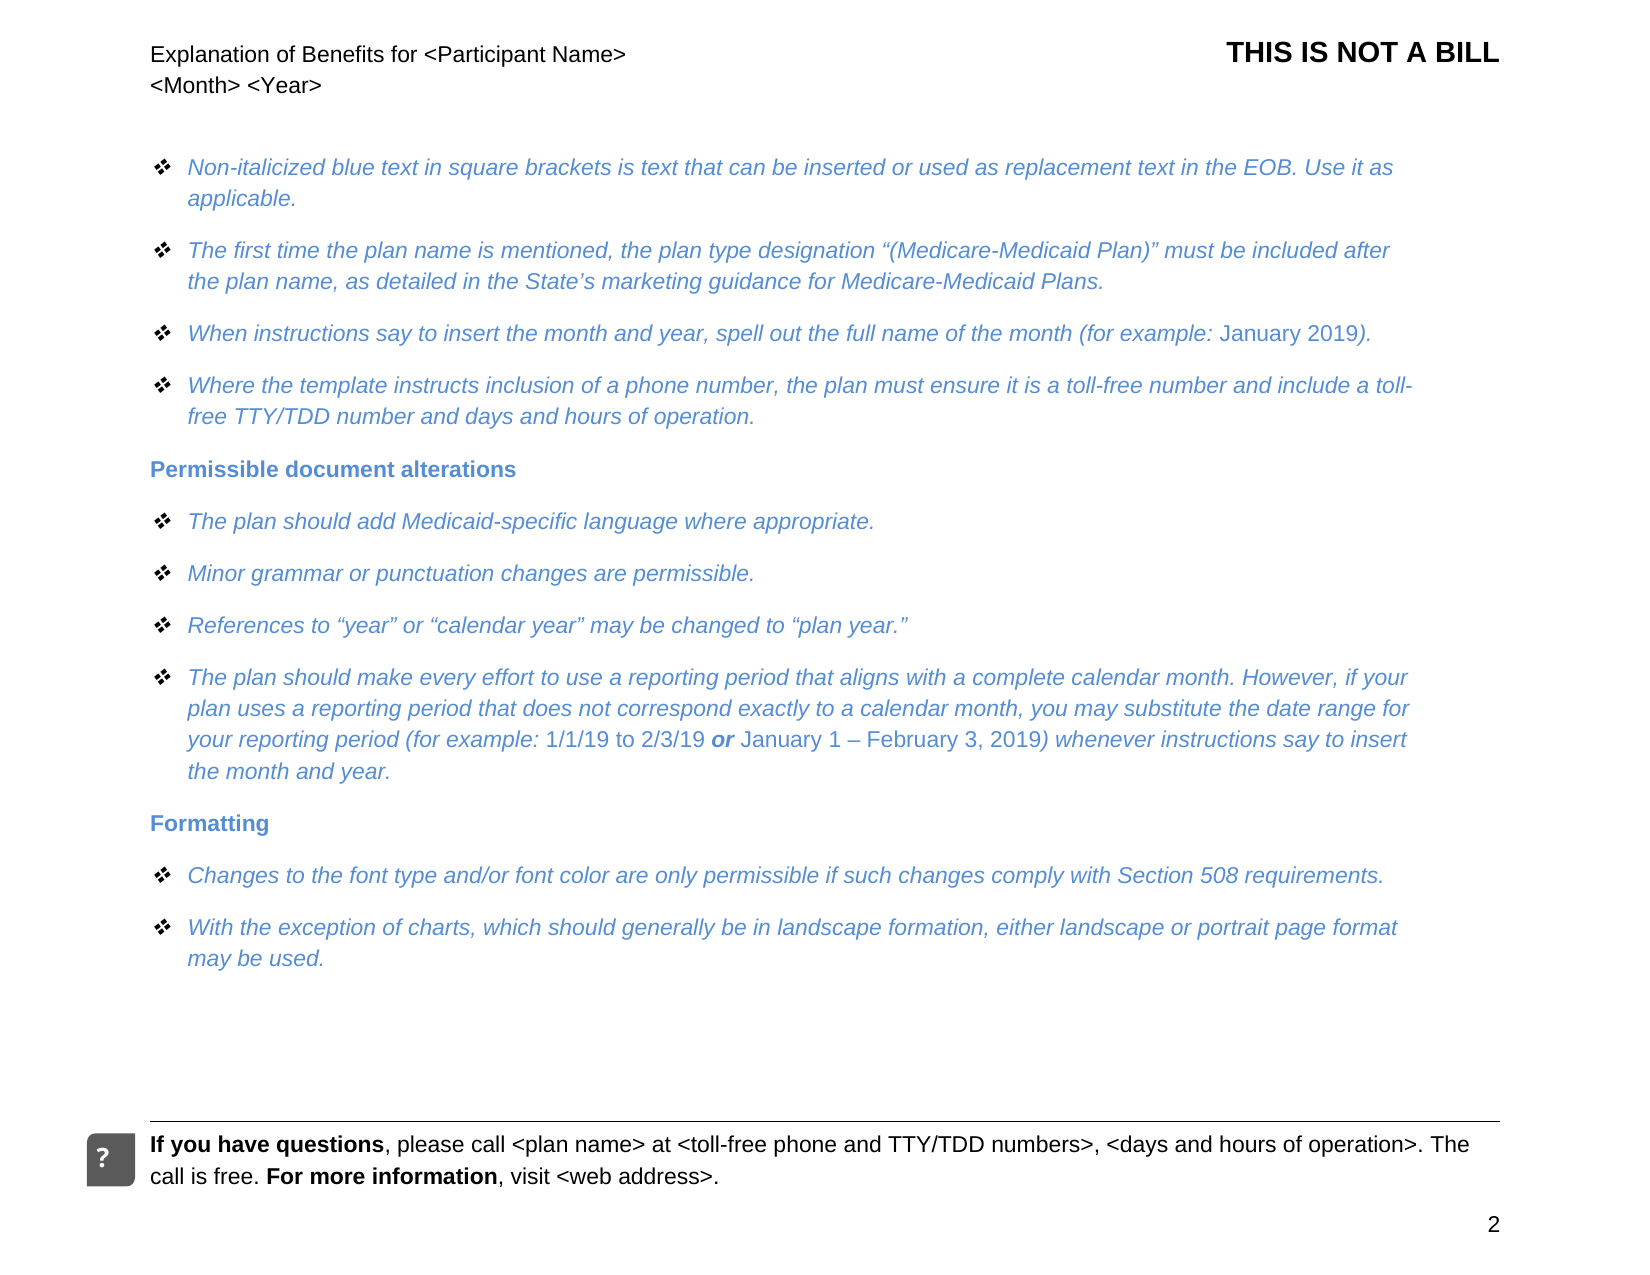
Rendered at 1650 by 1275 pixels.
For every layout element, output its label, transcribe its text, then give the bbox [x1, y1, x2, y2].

list References to “year” or “calendar year” may be changed to “plan year.” [150, 608, 1425, 639]
list When instructions say to insert the month and year, spell out the full name of the month (for example: January 2019). [150, 317, 1425, 348]
list The plan should add Medicaid-specific language where appropriate. [150, 504, 1425, 535]
list The first time the plan name is mentioned, the plan type designation “(Medicare-Medicaid Plan)” must be included after the plan name, as detailed in the State’s marketing guidance for Medicare-Medicaid Plans. [150, 233, 1425, 296]
list The plan should make every effort to use a reporting period that aligns with a complete calendar month. However, if your plan uses a reporting period that does not correspond exactly to a calendar month, you may substitute the date range for your reporting period (for example: 1/1/19 to 2/3/19 or January 1 – February 3, 2019) whenever instructions say to insert the month and year. [150, 660, 1425, 785]
text Permissible document alterations [150, 452, 1500, 483]
text Formatting [150, 806, 1500, 837]
list Non-italicized blue text in square brackets is text that can be inserted or used as replacement text in the EOB. Use it as applicable. [150, 150, 1425, 212]
list Where the template instructs inclusion of a phone number, the plan must ensure it is a toll-free number and include a toll-free TTY/TDD number and days and hours of operation. [150, 369, 1425, 431]
list Minor grammar or punctuation changes are permissible. [150, 556, 1425, 587]
list With the exception of charts, which should generally be in landscape formation, either landscape or portrait page format may be used. [150, 910, 1425, 973]
list Changes to the font type and/or font color are only permissible if such changes comply with Section 508 requirements. [150, 858, 1425, 889]
